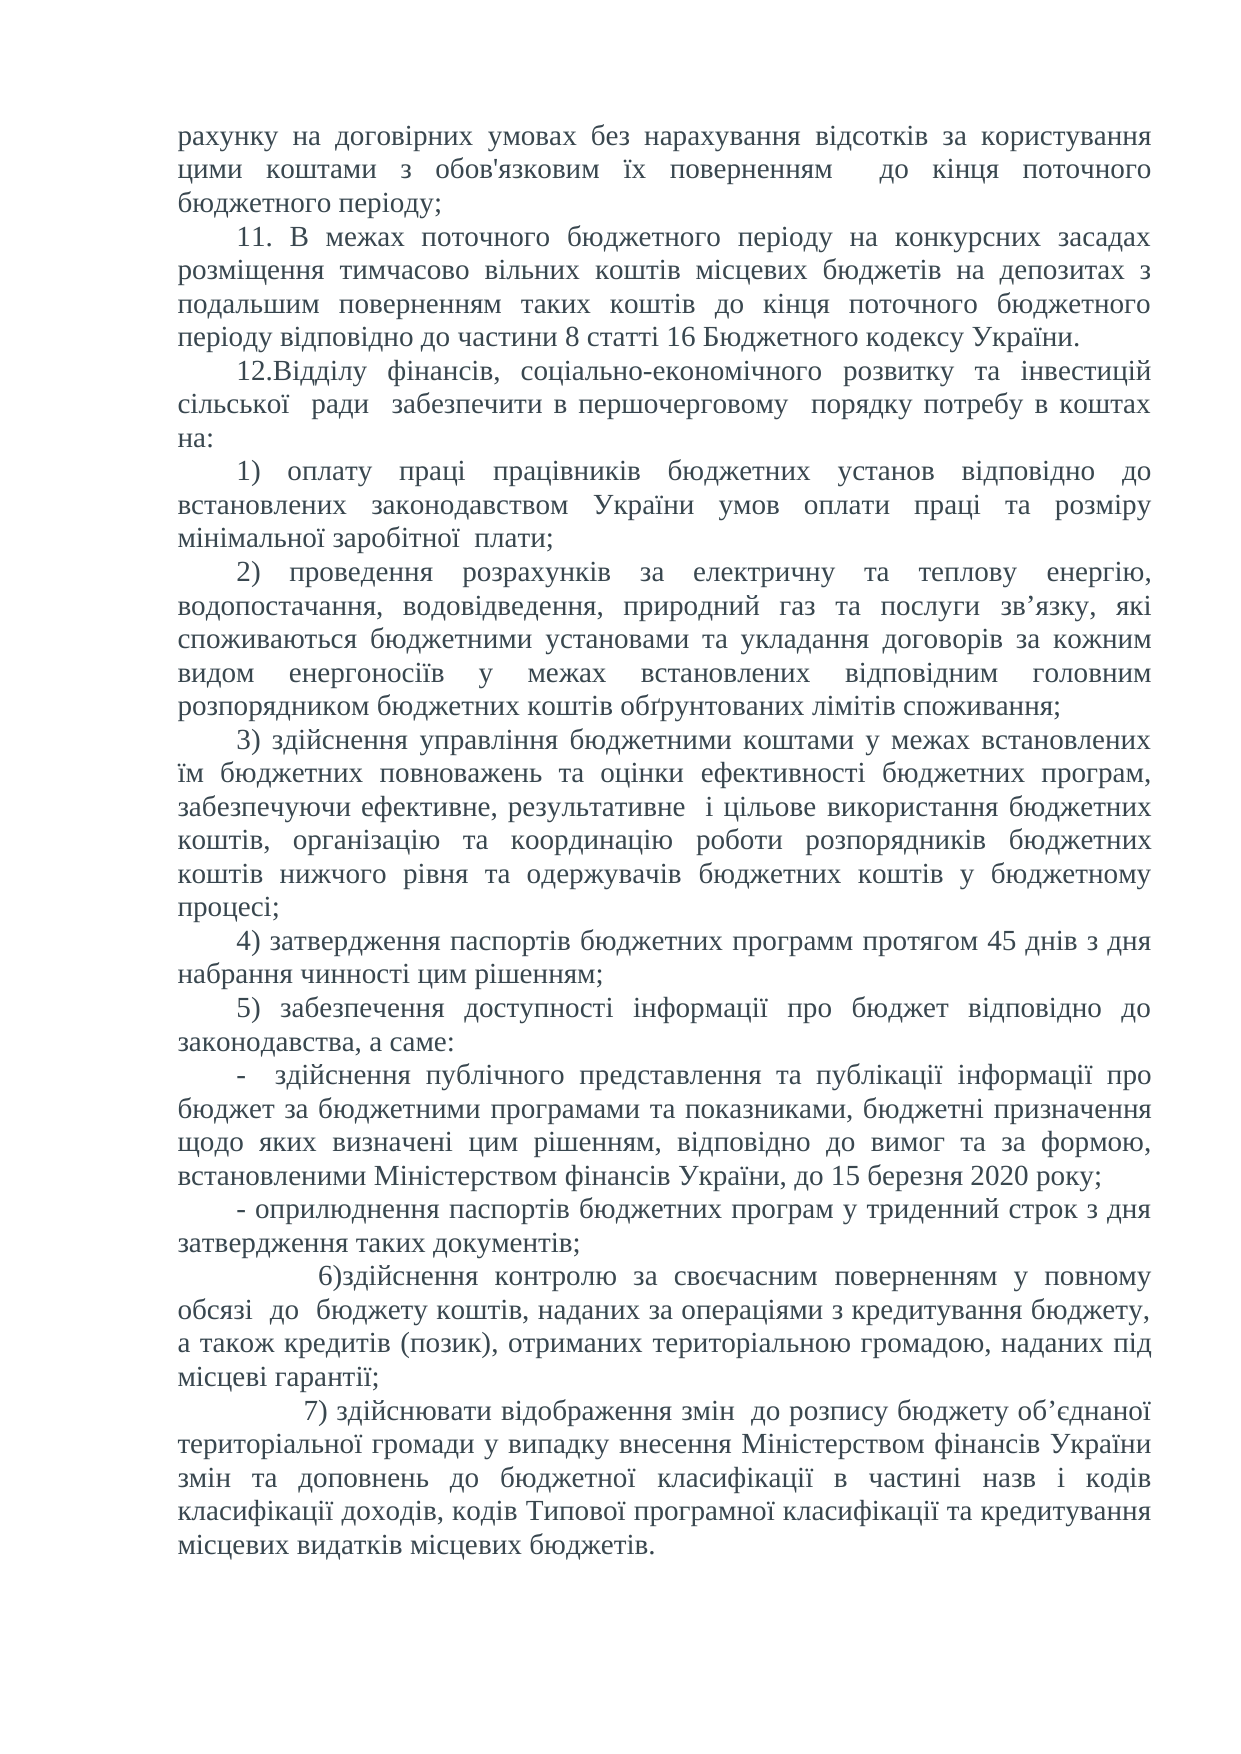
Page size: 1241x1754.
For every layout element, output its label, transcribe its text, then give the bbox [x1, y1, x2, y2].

text 12.Відділу фінансів, соціально-економічного розвитку та інвестицій сільської ради забезпечити в першочерговому порядку потребу в коштах на: [177, 353, 1152, 453]
text 2) проведення розрахунків за електричну та теплову енергію, водопостачання, водовідведення, природний газ та послуги зв’язку, які споживаються бюджетними установами та укладання договорів за кожним видом енергоносіїв у межах встановлених відповідним головним розпорядником бюджетних коштів обґрунтованих лімітів споживання; [177, 554, 1152, 722]
text 11. В межах поточного бюджетного періоду на конкурсних засадах розміщення тимчасово вільних коштів місцевих бюджетів на депозитах з подальшим поверненням таких коштів до кінця поточного бюджетного періоду відповідно до частини 8 статті 16 Бюджетного кодексу України. [177, 219, 1152, 353]
text 3) здійснення управління бюджетними коштами у межах встановлених їм бюджетних повноважень та оцінки ефективності бюджетних програм, забезпечуючи ефективне, результативне і цільове використання бюджетних коштів, організацію та координацію роботи розпорядників бюджетних коштів нижчого рівня та одержувачів бюджетних коштів у бюджетному процесі; [177, 722, 1152, 923]
text 6)здійснення контролю за своєчасним поверненням у повному обсязі до бюджету коштів, наданих за операціями з кредитування бюджету, а також кредитів (позик), отриманих територіальною громадою, наданих під місцеві гарантії; [177, 1258, 1152, 1393]
text - здійснення публічного представлення та публікації інформації про бюджет за бюджетними програмами та показниками, бюджетні призначення щодо яких визначені цим рішенням, відповідно до вимог та за формою, встановленими Міністерством фінансів України, до 15 березня 2020 року; [177, 1057, 1152, 1191]
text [177, 118, 1152, 219]
text 4) затвердження паспортів бюджетних программ протягом 45 днів з дня набрання чинності цим рішенням; [177, 923, 1152, 990]
text 5) забезпечення доступності інформації про бюджет відповідно до законодавства, а саме: [177, 990, 1152, 1057]
text 1) оплату праці працівників бюджетних установ відповідно до встановлених законодавством України умов оплати праці та розміру мінімальної заробітної плати; [177, 453, 1152, 554]
text 7) здійснювати відображення змін до розпису бюджету об’єднаної територіальної громади у випадку внесення Міністерством фінансів України змін та доповнень до бюджетної класифікації в частині назв і кодів класифікації доходів, кодів Типової програмної класифікації та кредитування місцевих видатків місцевих бюджетів. [177, 1393, 1152, 1560]
text - оприлюднення паспортів бюджетних програм у триденний строк з дня затвердження таких документів; [177, 1191, 1152, 1258]
